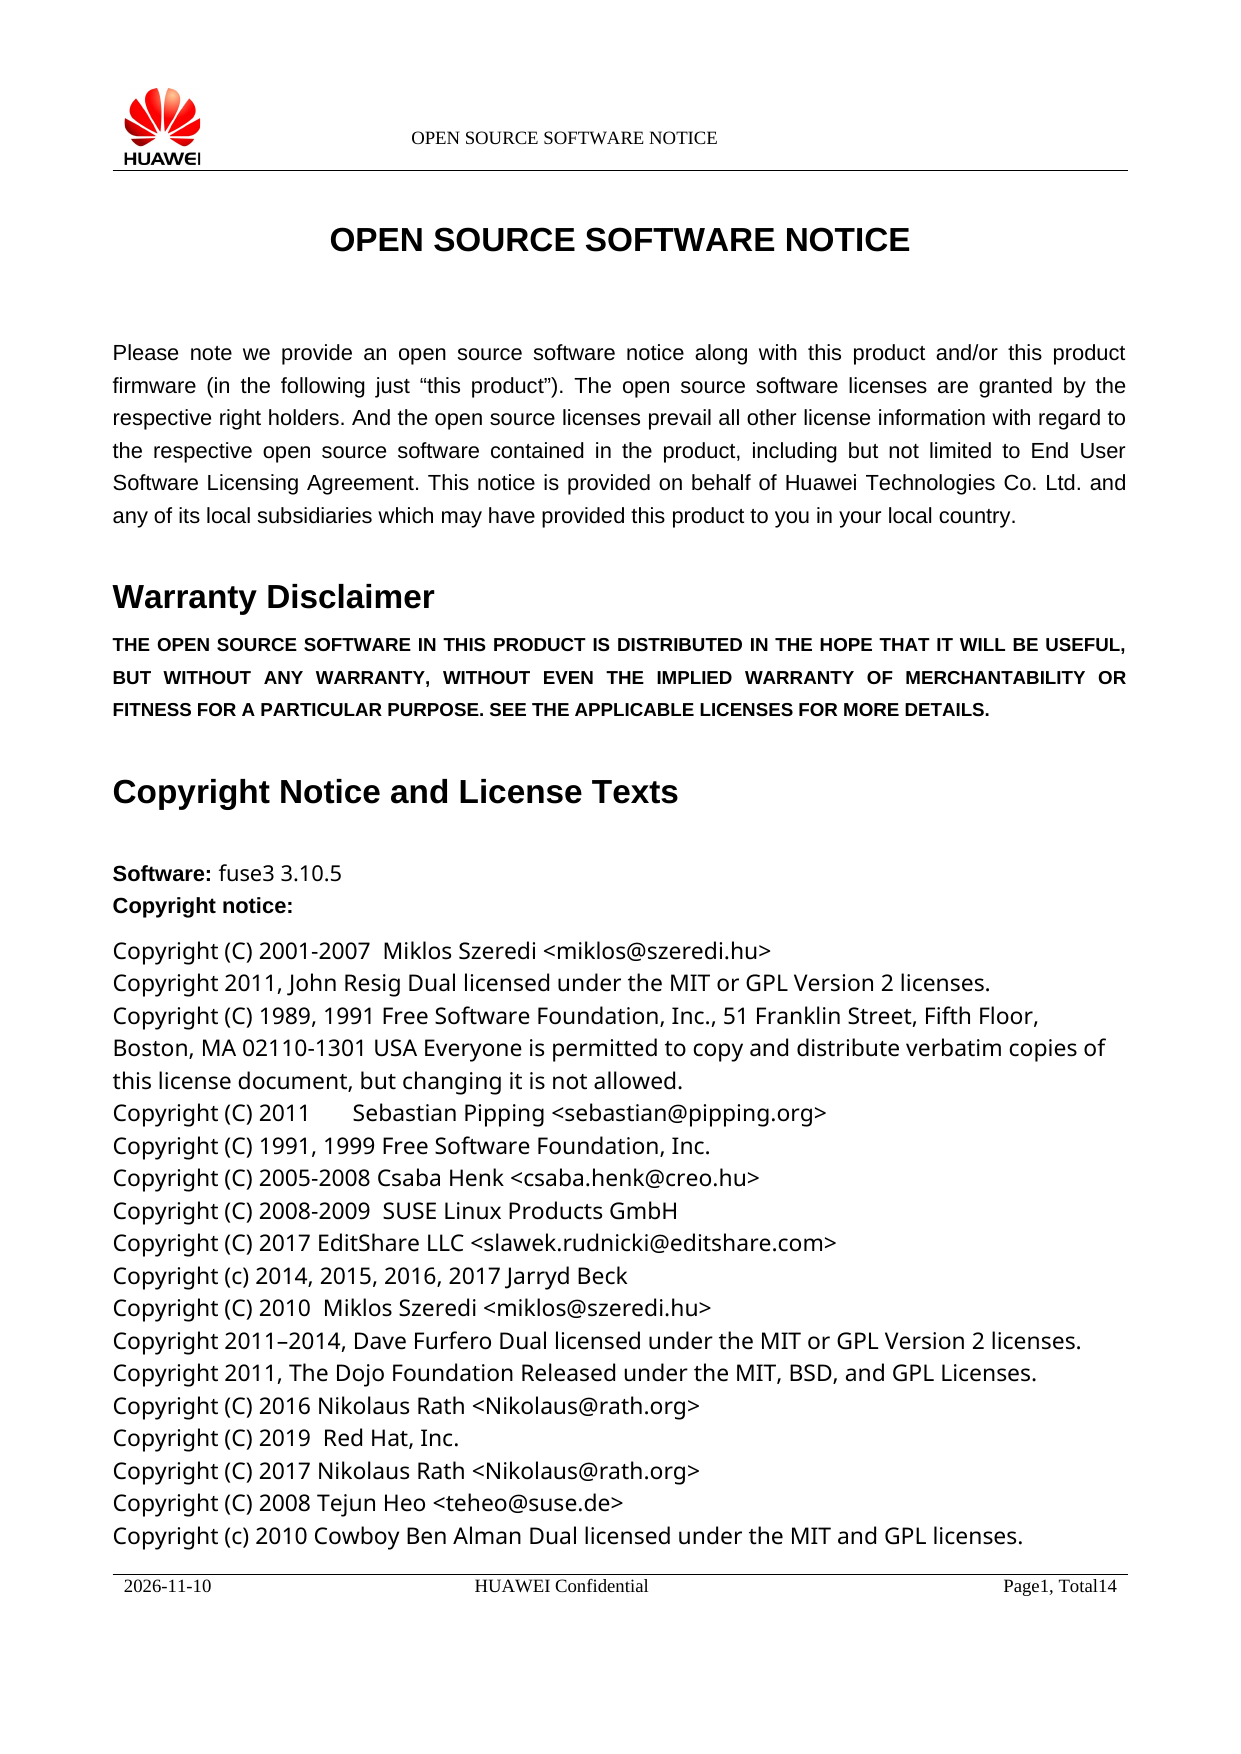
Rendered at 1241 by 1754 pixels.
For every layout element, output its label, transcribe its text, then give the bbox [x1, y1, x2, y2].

text OPEN SOURCE SOFTWARE NOTICE [112, 206, 1128, 271]
text Copyright Notice and License Texts [112, 759, 1128, 824]
text Copyright notice: [112, 889, 1128, 921]
title Software: fuse3 3.10.5 [112, 856, 1128, 889]
text The open source software in this product is distributed in the hope that it will be useful, but WITHOUT ANY WARRANTY, without even the implied warranty of MERCHANTABILITY or FITNESS FOR A PARTICULAR PURPOSE. See the applicable licenses for more details. [112, 629, 1128, 726]
picture [124, 88, 201, 165]
text Warranty Disclaimer [112, 564, 1128, 629]
text Please note we provide an open source software notice along with this product and/or this product firmware (in the following just “this product”). The open source software licenses are granted by the respective right holders. And the open source licenses prevail all other license information with regard to the respective open source software contained in the product, including but not limited to End User Software Licensing Agreement. This notice is provided on behalf of Huawei Technologies Co. Ltd. and any of its local subsidiaries which may have provided this product to you in your local country. [112, 336, 1128, 531]
